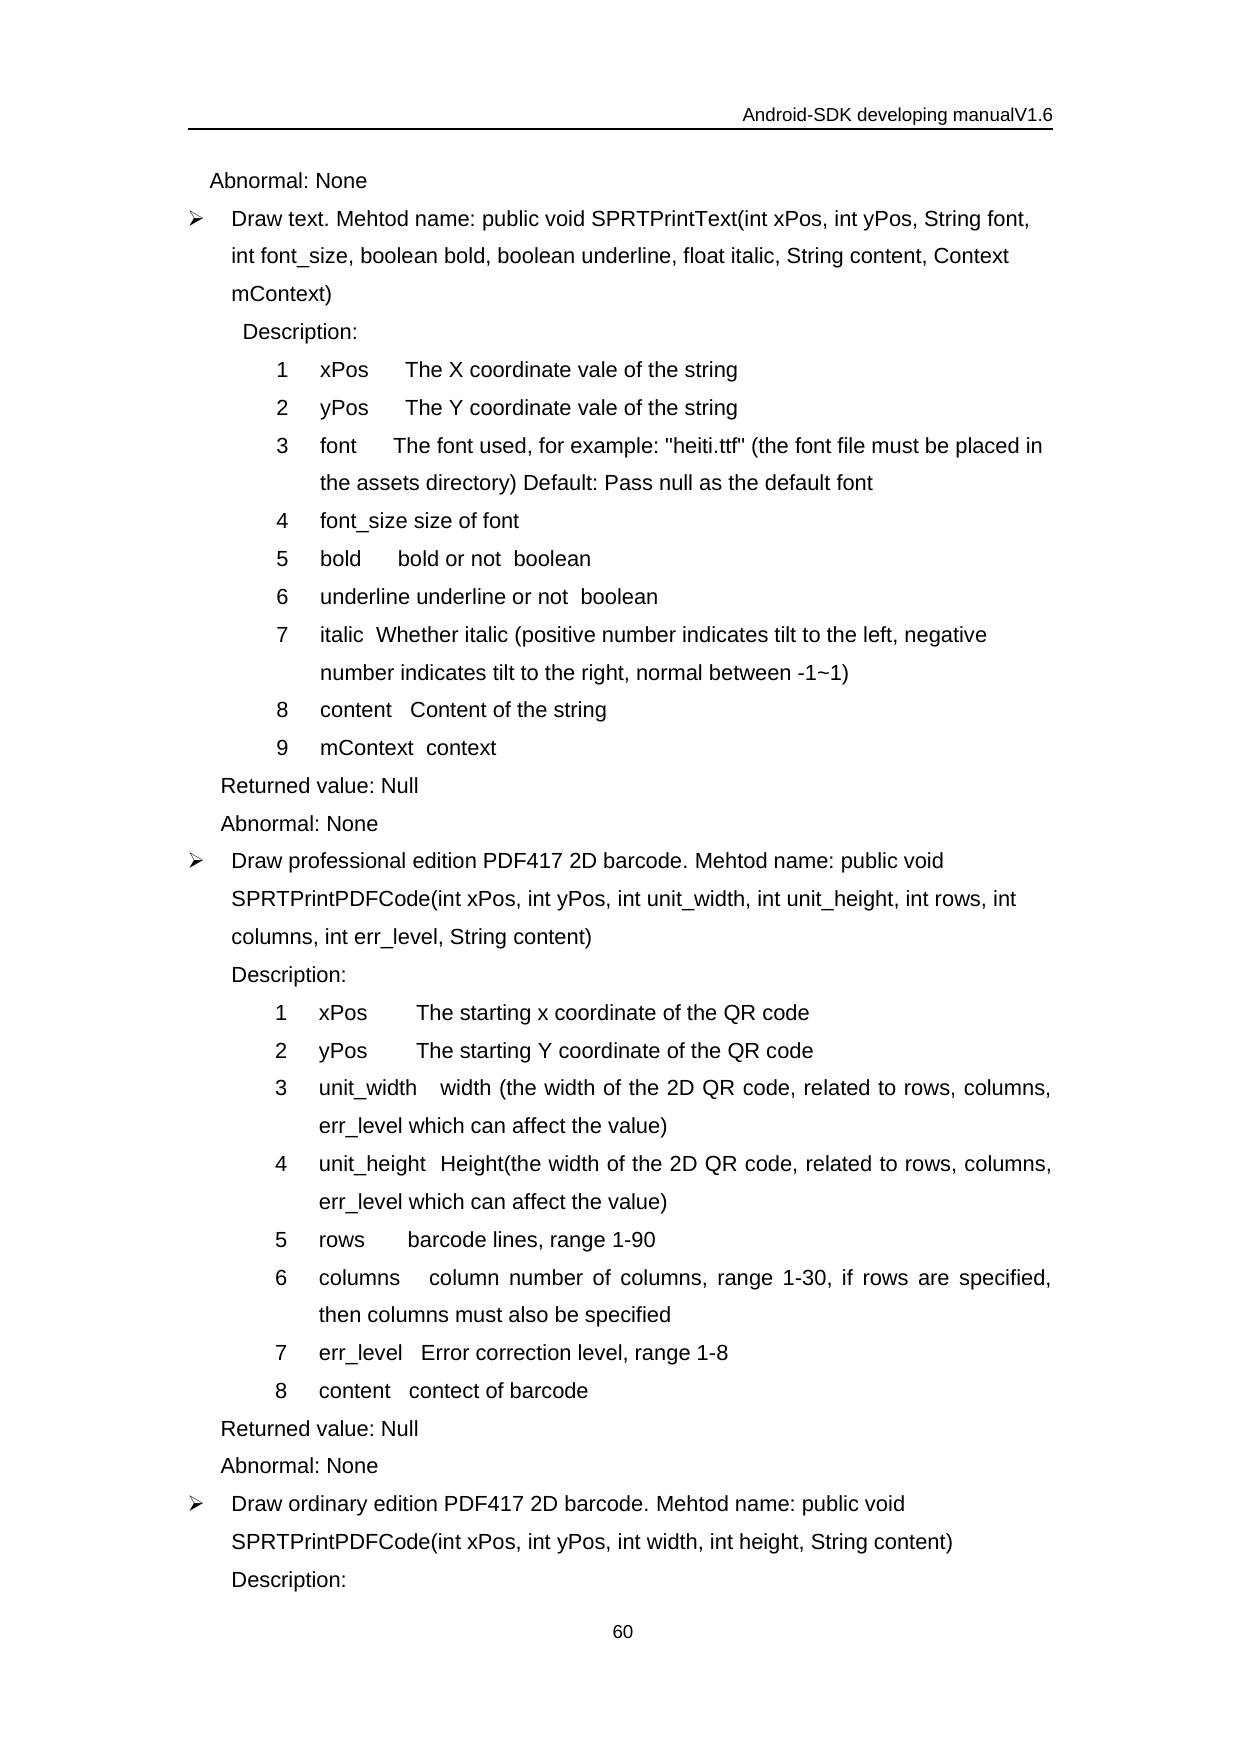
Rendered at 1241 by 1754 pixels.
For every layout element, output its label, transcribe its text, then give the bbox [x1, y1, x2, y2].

list font_size size of font [276, 508, 1053, 533]
list Description: [231, 1567, 1053, 1592]
list unit_width width (the width of the 2D QR code, related to rows, columns, err_level which can affect the value) [275, 1075, 1053, 1138]
list italic Whether italic (positive number indicates tilt to the left, negative number indicates tilt to the right, normal between -1~1) [276, 622, 1053, 684]
list rows barcode lines, range 1-90 [275, 1227, 1053, 1252]
list unit_height Height(the width of the 2D QR code, related to rows, columns, err_level which can affect the value) [275, 1151, 1053, 1214]
list columns column number of columns, range 1-30, if rows are specified, then columns must also be specified [275, 1264, 1053, 1327]
text Abnormal: None [220, 811, 1053, 836]
list Draw text. Mehtod name: public void SPRTPrintText(int xPos, int yPos, String font, int font_size, boolean bold, boolean underline, float italic, String content, Context mContext) [187, 206, 1053, 306]
text Abnormal: None [220, 1453, 1053, 1479]
list Draw professional edition PDF417 2D barcode. Mehtod name: public void SPRTPrintPDFCode(int xPos, int yPos, int unit_width, int unit_height, int rows, int columns, int err_level, String content) [187, 848, 1053, 949]
list content contect of barcode [275, 1378, 1053, 1403]
list font The font used, for example: "heiti.ttf" (the font file must be placed in the assets directory) Default: Pass null as the default font [276, 432, 1053, 496]
list underline underline or not boolean [276, 584, 1053, 609]
text Returned value: Null [220, 773, 1053, 798]
list xPos The X coordinate vale of the string [276, 357, 1053, 382]
list Draw ordinary edition PDF417 2D barcode. Mehtod name: public void SPRTPrintPDFCode(int xPos, int yPos, int width, int height, String content) [187, 1491, 1053, 1554]
list yPos The Y coordinate vale of the string [276, 395, 1053, 420]
list err_level Error correction level, range 1-8 [275, 1340, 1053, 1365]
list content Content of the string [276, 697, 1053, 722]
list Description: [231, 962, 1053, 987]
text Abnormal: None [187, 168, 1053, 193]
list xPos The starting x coordinate of the QR code [275, 1000, 1053, 1025]
list bold bold or not boolean [276, 546, 1053, 571]
text Returned value: Null [220, 1416, 1053, 1441]
list yPos The starting Y coordinate of the QR code [275, 1037, 1053, 1063]
list mContext context [276, 735, 1053, 760]
text Description: [220, 319, 1053, 344]
